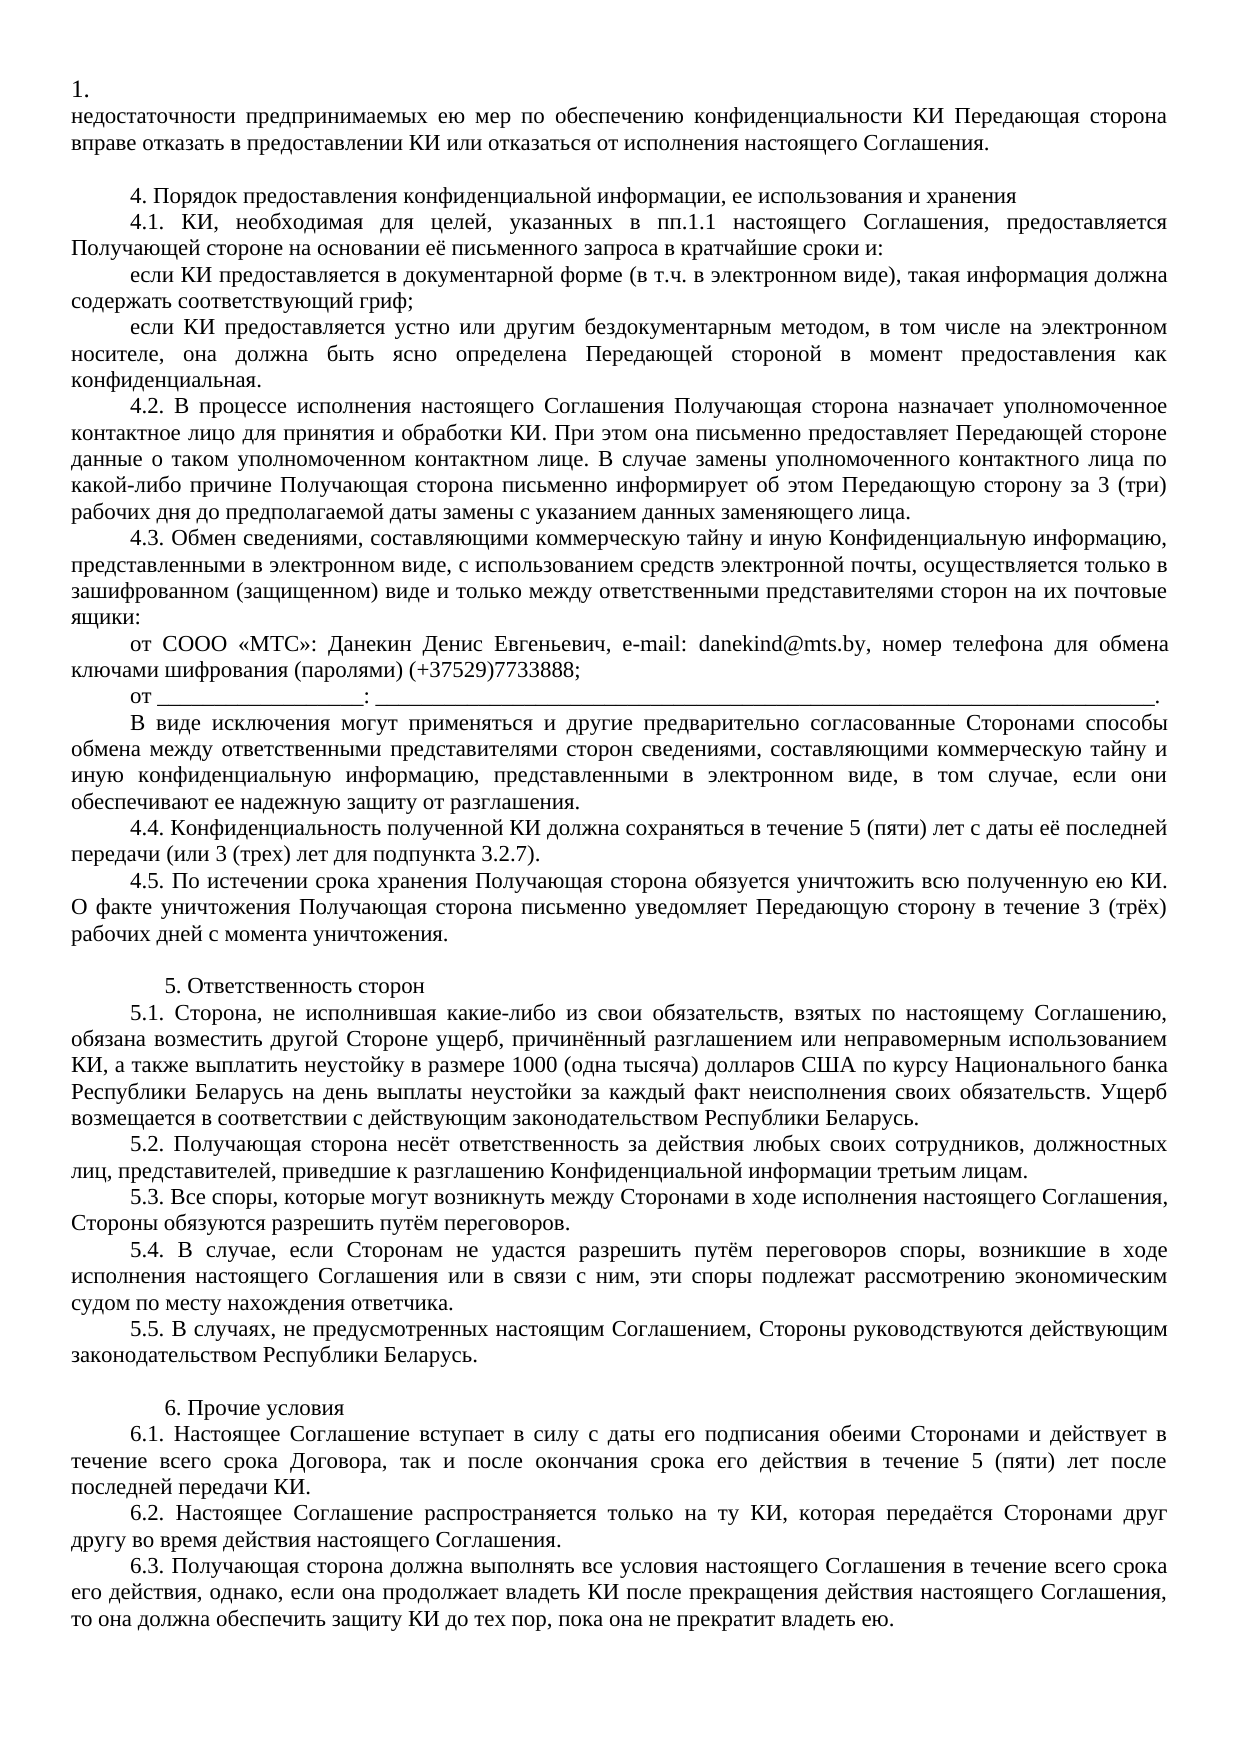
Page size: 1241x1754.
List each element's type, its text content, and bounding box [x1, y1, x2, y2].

text 4.2. В процессе исполнения настоящего Соглашения Получающая сторона назначает уполномоченное контактное лицо для принятия и обработки КИ. При этом она письменно предоставляет Передающей стороне данные о таком уполномоченном контактном лице. В случае замены уполномоченного контактного лица по какой-либо причине Получающая сторона письменно информирует об этом Передающую сторону за 3 (три) рабочих дня до предполагаемой даты замены с указанием данных заменяющего лица. [71, 392, 1169, 524]
text 5.3. Все споры, которые могут возникнуть между Сторонами в ходе исполнения настоящего Соглашения, Стороны обязуются разрешить путём переговоров. [71, 1183, 1169, 1236]
text 5.5. В случаях, не предусмотренных настоящим Соглашением, Стороны руководствуются действующим законодательством Республики Беларусь. [71, 1315, 1169, 1368]
text от __________________: ____________________________________________________________________. [71, 682, 1169, 709]
text 6. Прочие условия [71, 1394, 1169, 1420]
text 6.2. Настоящее Соглашение распространяется только на ту КИ, которая передаётся Сторонами друг другу во время действия настоящего Соглашения. [71, 1499, 1169, 1552]
text от СООО «МТС»: Данекин Денис Евгеньевич, e-mail: danekind@mts.by, номер телефона для обмена ключами шифрования (паролями) (+37529)7733888; [71, 630, 1169, 682]
text В виде исключения могут применяться и другие предварительно согласованные Сторонами способы обмена между ответственными представителями сторон сведениями, составляющими коммерческую тайну и иную конфиденциальную информацию, представленными в электронном виде, в том случае, если они обеспечивают ее надежную защиту от разглашения. [71, 709, 1169, 814]
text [71, 103, 1169, 155]
text 5. Ответственность сторон [71, 972, 1169, 999]
text 4.5. По истечении срока хранения Получающая сторона обязуется уничтожить всю полученную ею КИ. О факте уничтожения Получающая сторона письменно уведомляет Передающую сторону в течение 3 (трёх) рабочих дней с момента уничтожения. [71, 867, 1169, 946]
text 6.1. Настоящее Соглашение вступает в силу с даты его подписания обеими Сторонами и действует в течение всего срока Договора, так и после окончания срока его действия в течение 5 (пяти) лет после последней передачи КИ. [71, 1420, 1169, 1499]
text 5.1. Сторона, не исполнившая какие-либо из свои обязательств, взятых по настоящему Соглашению, обязана возместить другой Стороне ущерб, причинённый разглашением или неправомерным использованием КИ, а также выплатить неустойку в размере 1000 (одна тысяча) долларов США по курсу Национального банка Республики Беларусь на день выплаты неустойки за каждый факт неисполнения своих обязательств. Ущерб возмещается в соответствии с действующим законодательством Республики Беларусь. [71, 999, 1169, 1130]
text если КИ предоставляется в документарной форме (в т.ч. в электронном виде), такая информация должна содержать соответствующий гриф; [71, 261, 1169, 313]
text если КИ предоставляется устно или другим бездокументарным методом, в том числе на электронном носителе, она должна быть ясно определена Передающей стороной в момент предоставления как конфиденциальная. [71, 313, 1169, 392]
text 4. Порядок предоставления конфиденциальной информации, ее использования и хранения [71, 182, 1169, 208]
text 4.4. Конфиденциальность полученной КИ должна сохраняться в течение 5 (пяти) лет с даты её последней передачи (или 3 (трех) лет для подпункта 3.2.7). [71, 814, 1169, 867]
text 5.2. Получающая сторона несёт ответственность за действия любых своих сотрудников, должностных лиц, представителей, приведшие к разглашению Конфиденциальной информации третьим лицам. [71, 1130, 1169, 1183]
text 4.1. КИ, необходимая для целей, указанных в пп.1.1 настоящего Соглашения, предоставляется Получающей стороне на основании её письменного запроса в кратчайшие сроки и: [71, 208, 1169, 261]
text 5.4. В случае, если Сторонам не удастся разрешить путём переговоров споры, возникшие в ходе исполнения настоящего Соглашения или в связи с ним, эти споры подлежат рассмотрению экономическим судом по месту нахождения ответчика. [71, 1236, 1169, 1315]
text 4.3. Обмен сведениями, составляющими коммерческую тайну и иную Конфиденциальную информацию, представленными в электронном виде, с использованием средств электронной почты, осуществляется только в зашифрованном (защищенном) виде и только между ответственными представителями сторон на их почтовые ящики: [71, 524, 1169, 630]
text 6.3. Получающая сторона должна выполнять все условия настоящего Соглашения в течение всего срока его действия, однако, если она продолжает владеть КИ после прекращения действия настоящего Соглашения, то она должна обеспечить защиту КИ до тех пор, пока она не прекратит владеть ею. [71, 1552, 1169, 1631]
